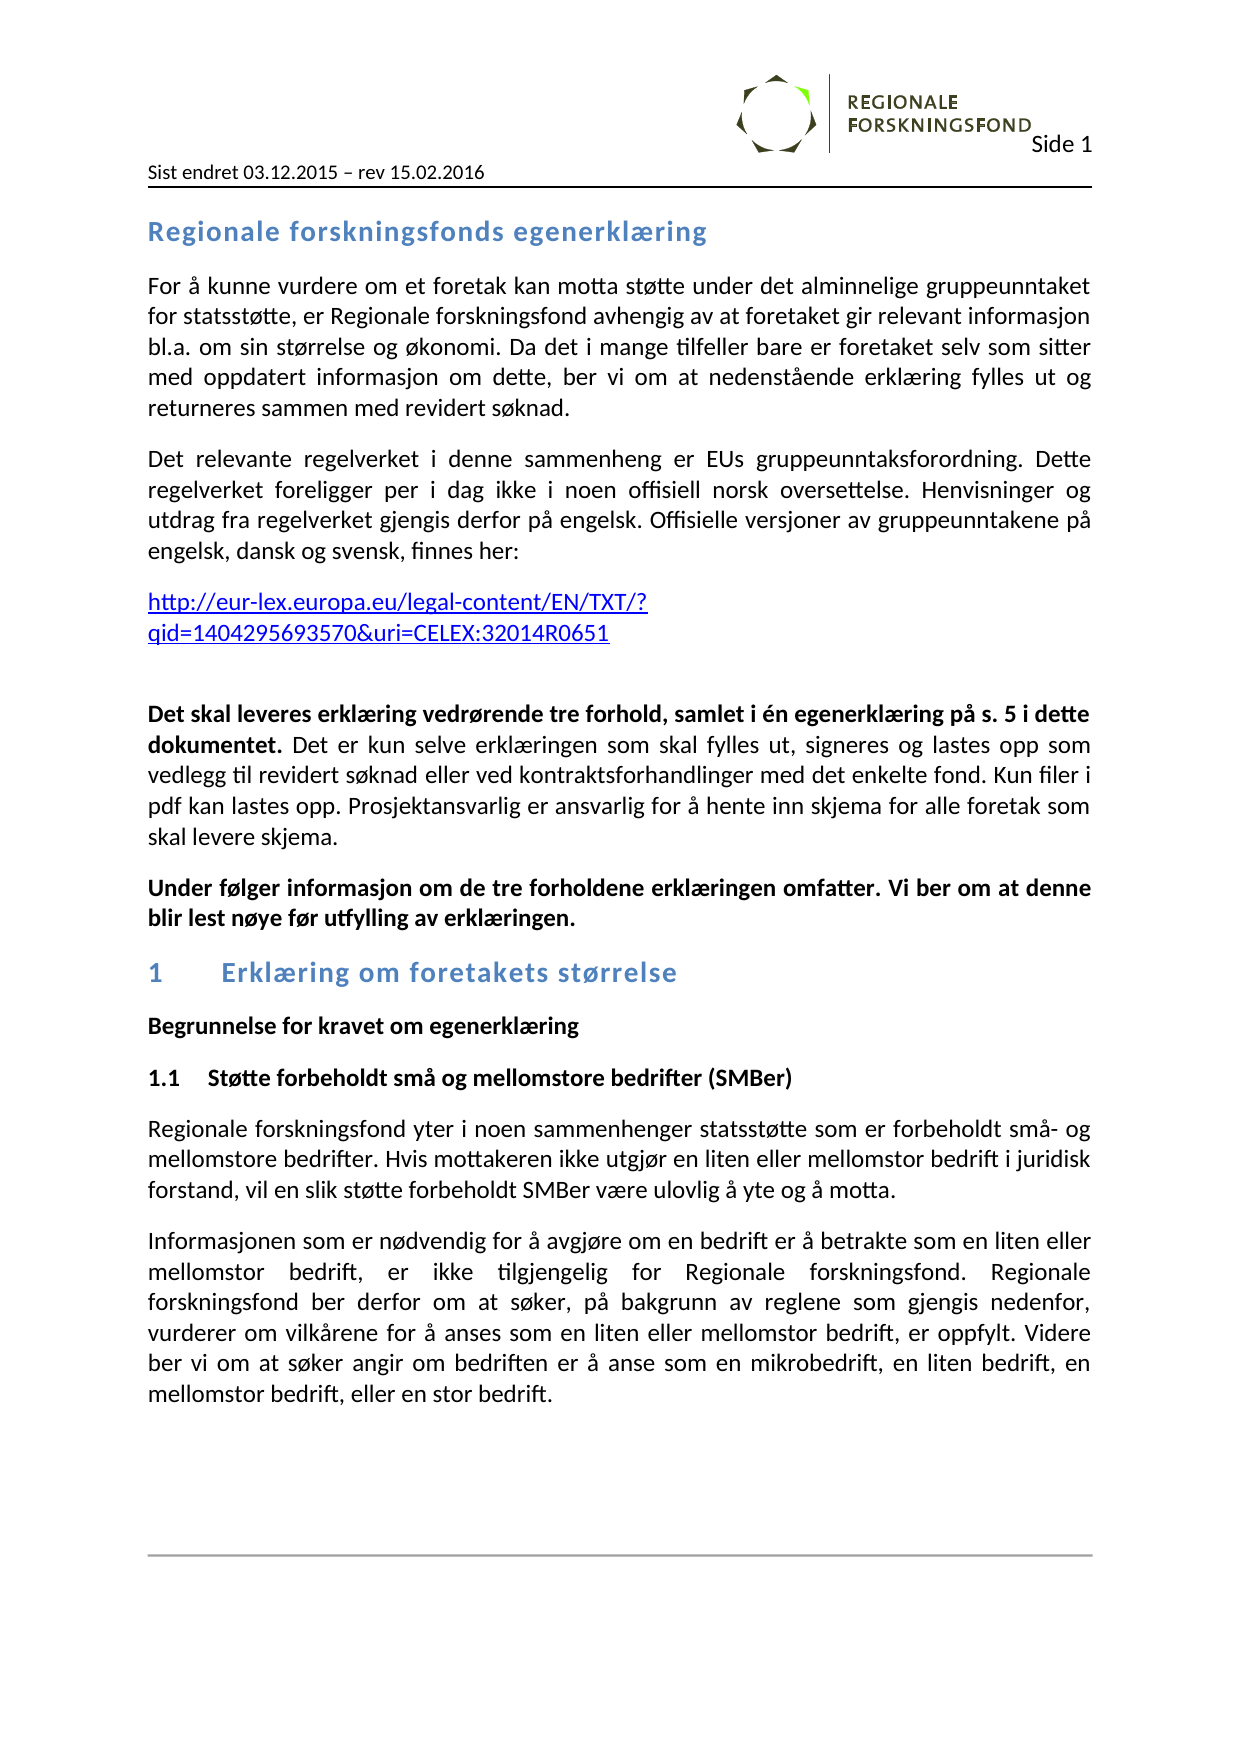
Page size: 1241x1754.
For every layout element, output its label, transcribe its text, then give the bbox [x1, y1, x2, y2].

text Støtte forbeholdt små og mellomstore bedrifter (SMBer) [148, 1062, 1092, 1092]
text 1 Erklæring om foretakets størrelse [148, 954, 1092, 989]
text Det skal leveres erklæring vedrørende tre forhold, samlet i én egenerklæring på s. 5 i dette dokumentet. Det er kun selve erklæringen som skal fylles ut, signeres og lastes opp som vedlegg til revidert søknad eller ved kontraktsforhandlinger med det enkelte fond. Kun filer i pdf kan lastes opp. Prosjektansvarlig er ansvarlig for å hente inn skjema for alle foretak som skal levere skjema. [148, 698, 1092, 851]
text Informasjonen som er nødvendig for å avgjøre om en bedrift er å betrakte som en liten eller mellomstor bedrift, er ikke tilgjengelig for Regionale forskningsfond. Regionale forskningsfond ber derfor om at søker, på bakgrunn av reglene som gjengis nedenfor, vurderer om vilkårene for å anses som en liten eller mellomstor bedrift, er oppfylt. Videre ber vi om at søker angir om bedriften er å anse som en mikrobedrift, en liten bedrift, en mellomstor bedrift, eller en stor bedrift. [148, 1225, 1092, 1408]
text Regionale forskningsfond yter i noen sammenhenger statsstøtte som er forbeholdt små- og mellomstore bedrifter. Hvis mottakeren ikke utgjør en liten eller mellomstor bedrift i juridisk forstand, vil en slik støtte forbeholdt SMBer være ulovlig å yte og å motta. [148, 1113, 1092, 1204]
text Det relevante regelverket i denne sammenheng er EUs gruppeunntaksforordning. Dette regelverket foreligger per i dag ikke i noen offisiell norsk oversettelse. Henvisninger og utdrag fra regelverket gjengis derfor på engelsk. Offisielle versjoner av gruppeunntakene på engelsk, dansk og svensk, finnes her: [148, 443, 1092, 565]
text Under følger informasjon om de tre forholdene erklæringen omfatter. Vi ber om at denne blir lest nøye før utfylling av erklæringen. [148, 872, 1092, 933]
text Regionale forskningsfonds egenerklæring [148, 213, 1092, 249]
text http://eur-lex.europa.eu/legal-content/EN/TXT/?qid=1404295693570&uri=CELEX:32014R0651 [148, 586, 1092, 678]
text For å kunne vurdere om et foretak kan motta støtte under det alminnelige gruppeunntaket for statsstøtte, er Regionale forskningsfond avhengig av at foretaket gir relevant informasjon bl.a. om sin størrelse og økonomi. Da det i mange tilfeller bare er foretaket selv som sitter med oppdatert informasjon om dette, ber vi om at nedenstående erklæring fylles ut og returneres sammen med revidert søknad. [148, 270, 1092, 422]
text Begrunnelse for kravet om egenerklæring [148, 1010, 1092, 1041]
